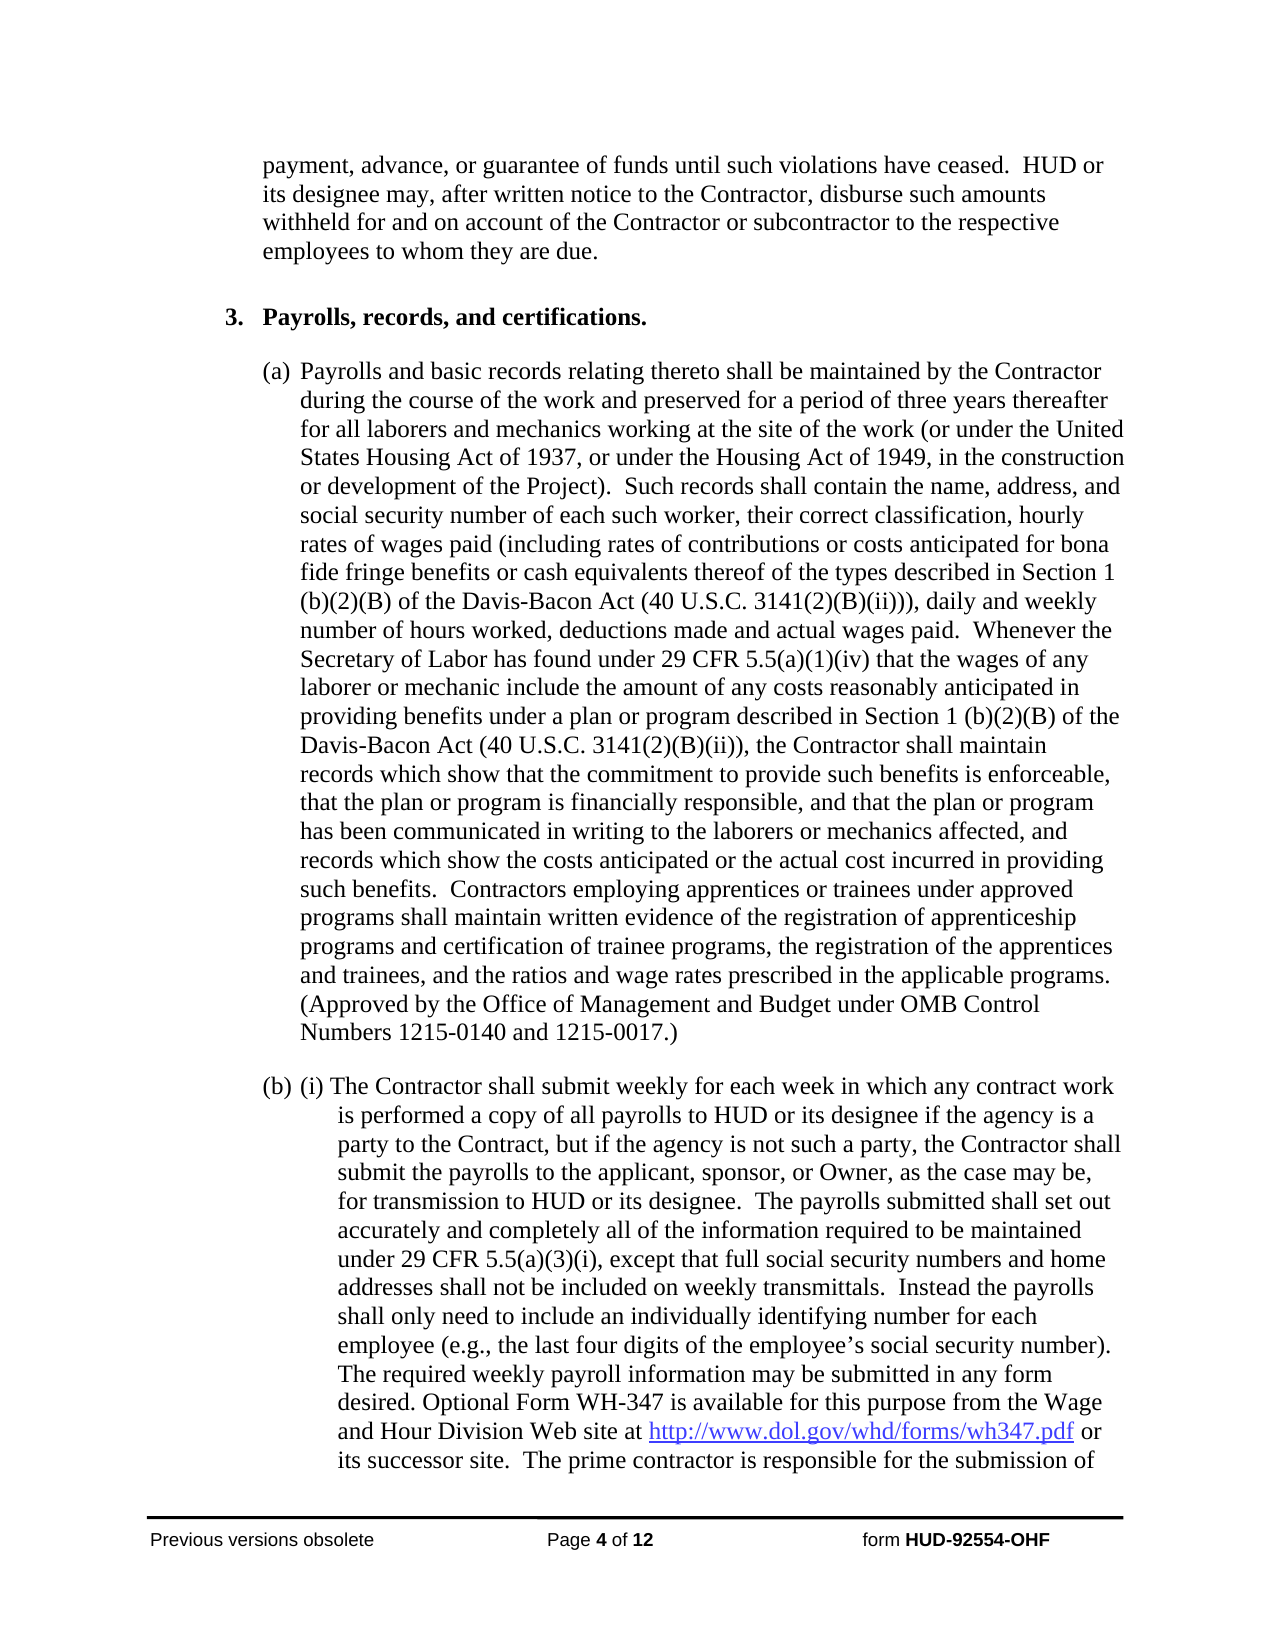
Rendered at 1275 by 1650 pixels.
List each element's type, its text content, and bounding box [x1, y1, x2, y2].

list Payrolls, records, and certifications. [225, 302, 1125, 331]
list Payrolls and basic records relating thereto shall be maintained by the Contractor during the course of the work and preserved for a period of three years thereafter for all laborers and mechanics working at the site of the work (or under the United States Housing Act of 1937, or under the Housing Act of 1949, in the construction or development of the Project). Such records shall contain the name, address, and social security number of each such worker, their correct classification, hourly rates of wages paid (including rates of contributions or costs anticipated for bona fide fringe benefits or cash equivalents thereof of the types described in Section 1 (b)(2)(B) of the Davis-Bacon Act (40 U.S.C. 3141(2)(B)(ii))), daily and weekly number of hours worked, deductions made and actual wages paid. Whenever the Secretary of Labor has found under 29 CFR 5.5(a)(1)(iv) that the wages of any laborer or mechanic include the amount of any costs reasonably anticipated in providing benefits under a plan or program described in Section 1 (b)(2)(B) of the Davis-Bacon Act (40 U.S.C. 3141(2)(B)(ii)), the Contractor shall maintain records which show that the commitment to provide such benefits is enforceable, that the plan or program is financially responsible, and that the plan or program has been communicated in writing to the laborers or mechanics affected, and records which show the costs anticipated or the actual cost incurred in providing such benefits. Contractors employing apprentices or trainees under approved programs shall maintain written evidence of the registration of apprenticeship programs and certification of trainee programs, the registration of the apprentices and trainees, and the ratios and wage rates prescribed in the applicable programs. (Approved by the Office of Management and Budget under OMB Control Numbers 1215-0140 and 1215-0017.) [262, 356, 1125, 1046]
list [262, 1071, 1125, 1474]
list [225, 150, 1125, 265]
